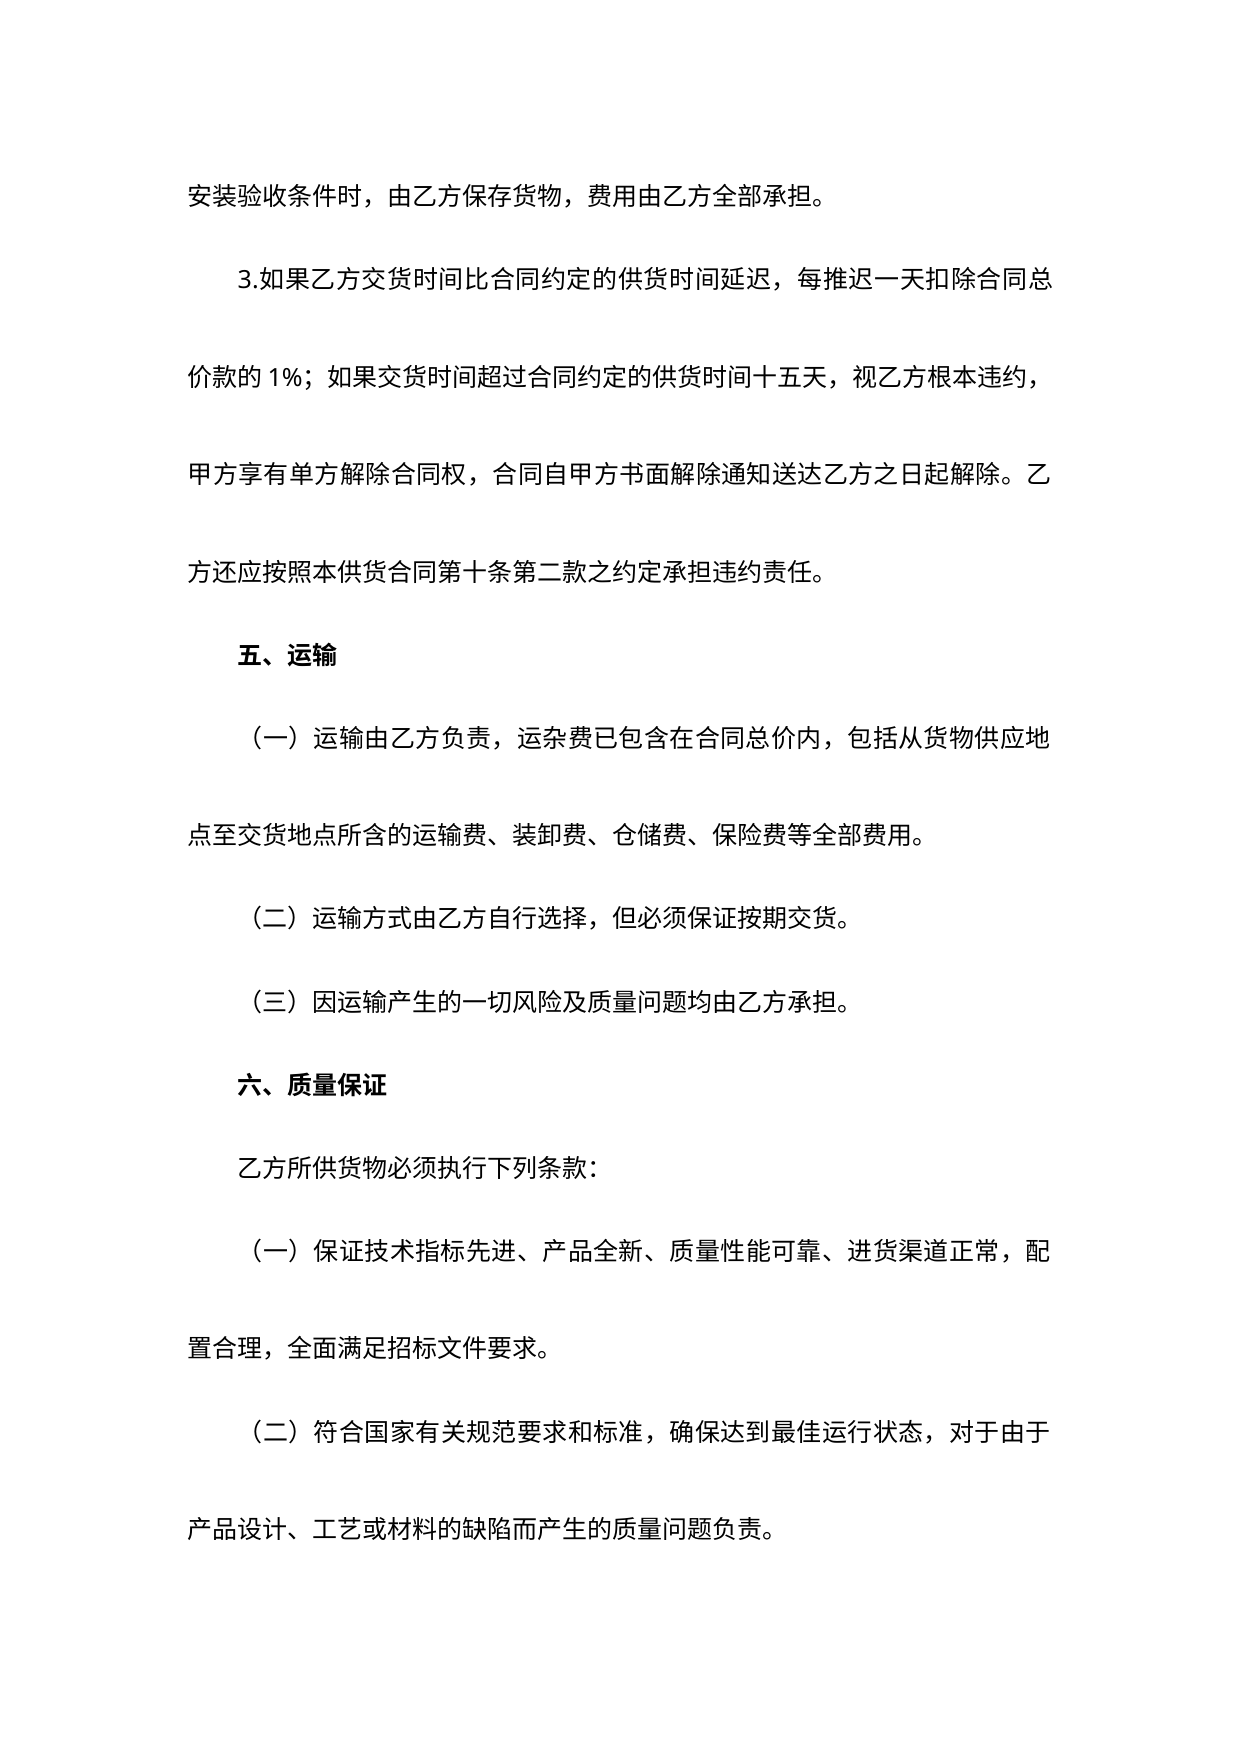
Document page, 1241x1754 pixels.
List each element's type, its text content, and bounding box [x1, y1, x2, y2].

text （一）运输由乙方负责，运杂费已包含在合同总价内，包括从货物供应地点至交货地点所含的运输费、装卸费、仓储费、保险费等全部费用。 [187, 704, 1053, 866]
text 乙方所供货物必须执行下列条款： [187, 1134, 1053, 1199]
text （一）保证技术指标先进、产品全新、质量性能可靠、进货渠道正常，配置合理，全面满足招标文件要求。 [187, 1217, 1053, 1379]
text （三）因运输产生的一切风险及质量问题均由乙方承担。 [187, 968, 1053, 1033]
text 3.如果乙方交货时间比合同约定的供货时间延迟，每推迟一天扣除合同总价款的1%；如果交货时间超过合同约定的供货时间十五天，视乙方根本违约，甲方享有单方解除合同权，合同自甲方书面解除通知送达乙方之日起解除。乙方还应按照本供货合同第十条第二款之约定承担违约责任。 [187, 245, 1053, 603]
text 六、质量保证 [187, 1051, 1053, 1116]
text （二）运输方式由乙方自行选择，但必须保证按期交货。 [187, 884, 1053, 949]
text 五、运输 [187, 621, 1053, 686]
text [187, 162, 1053, 227]
text （二）符合国家有关规范要求和标准，确保达到最佳运行状态，对于由于产品设计、工艺或材料的缺陷而产生的质量问题负责。 [187, 1398, 1053, 1560]
